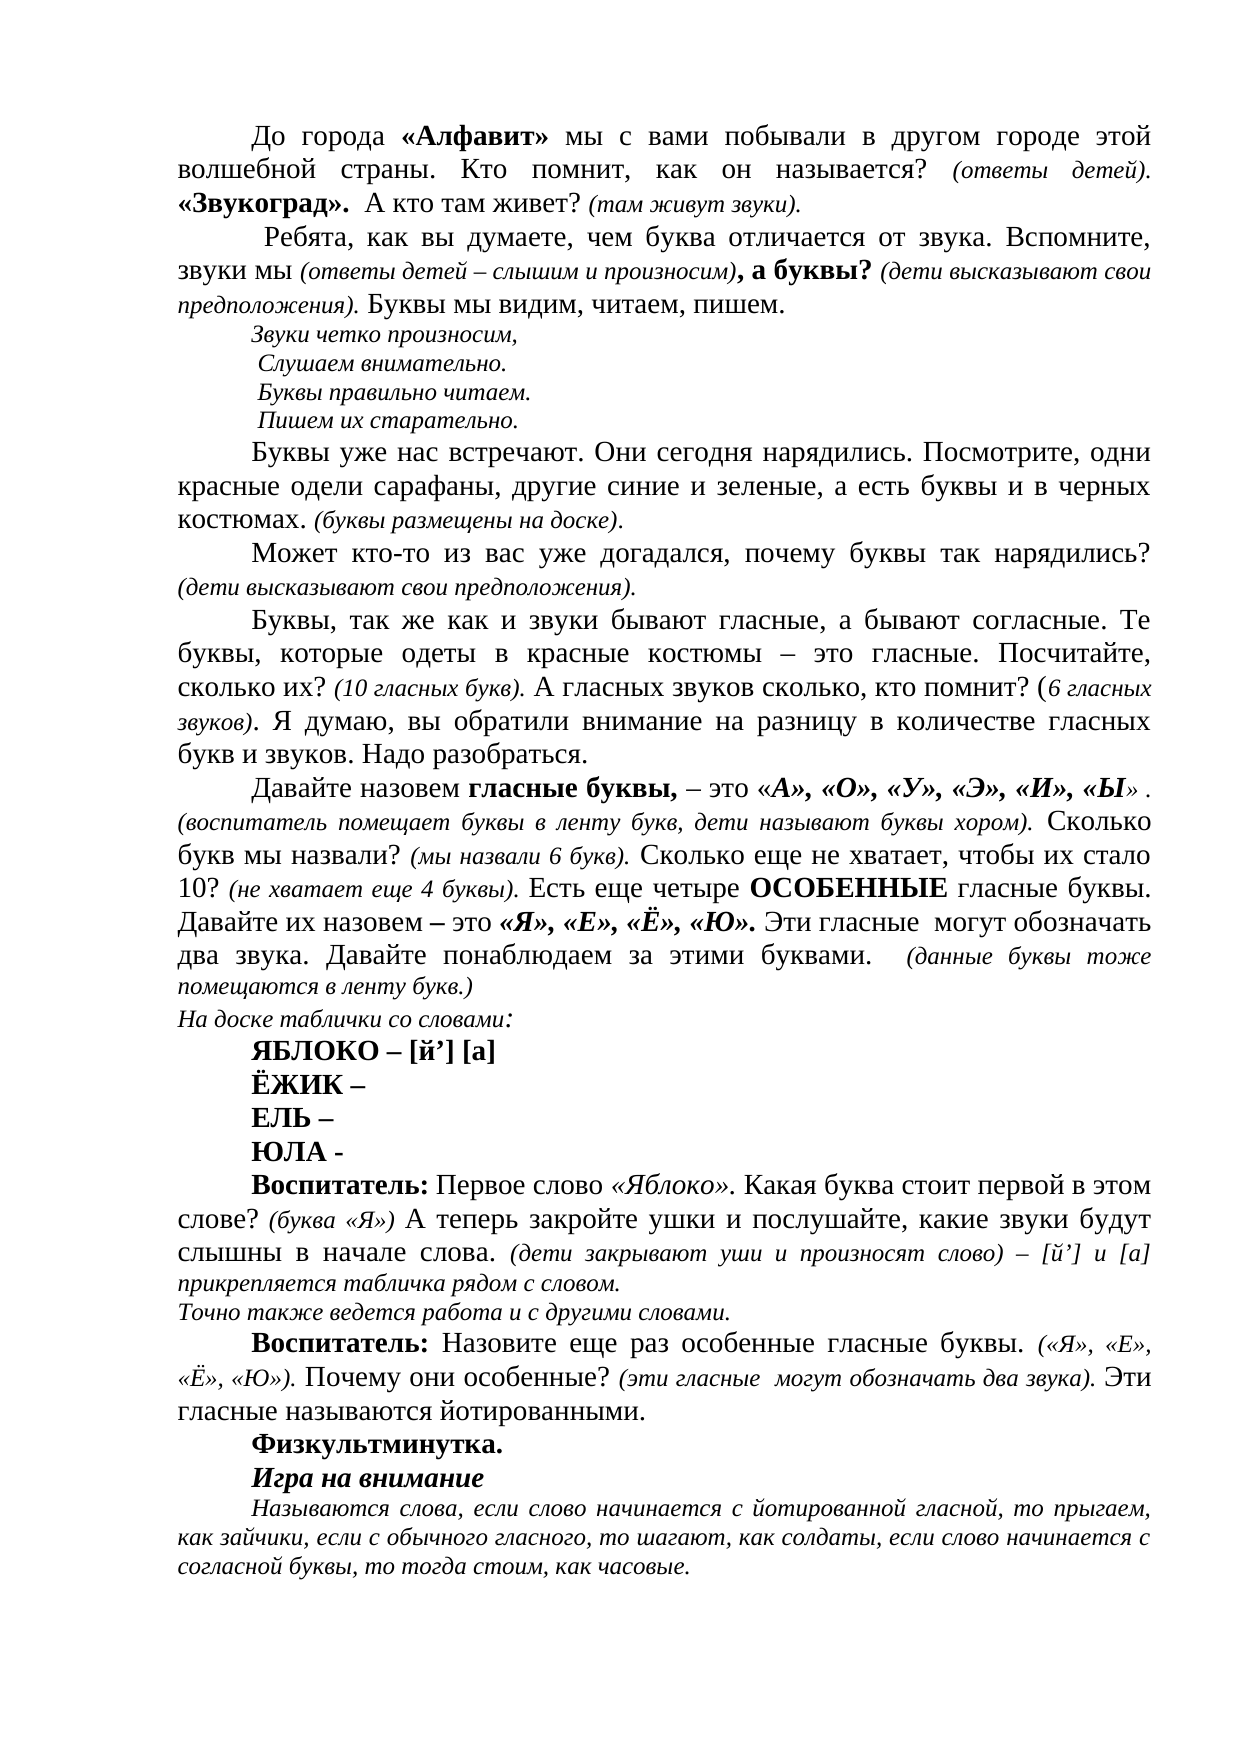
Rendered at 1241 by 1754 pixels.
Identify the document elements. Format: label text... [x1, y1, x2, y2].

text Слушаем внимательно. [177, 348, 1152, 377]
text Воспитатель: Назовите еще раз особенные гласные буквы. («Я», «Е», «Ё», «Ю»). Почему они особенные? (эти гласные могут обозначать два звука). Эти гласные называются йотированными. [177, 1326, 1152, 1426]
text До города «Алфавит» мы с вами побывали в другом городе этой волшебной страны. Кто помнит, как он называется? (ответы детей). «Звукоград». А кто там живет? (там живут звуки). [177, 118, 1152, 219]
text Игра на внимание [177, 1460, 1152, 1493]
text Называются слова, если слово начинается с йотированной гласной, то прыгаем, как зайчики, если с обычного гласного, то шагают, как солдаты, если слово начинается с согласной буквы, то тогда стоим, как часовые. [177, 1493, 1152, 1579]
text Буквы правильно читаем. [177, 377, 1152, 406]
text ЁЖИК – [177, 1067, 1152, 1100]
text На доске таблички со словами: [177, 1000, 1152, 1033]
text Может кто-то из вас уже догадался, почему буквы так нарядились? (дети высказывают свои предположения). [177, 535, 1152, 602]
text Давайте назовем гласные буквы, – это «А», «О», «У», «Э», «И», «Ы» . (воспитатель помещает буквы в ленту букв, дети называют буквы хором). Сколько букв мы назвали? (мы назвали 6 букв). Сколько еще не хватает, чтобы их стало 10? (не хватает еще 4 буквы). Есть еще четыре ОСОБЕННЫЕ гласные буквы. Давайте их назовем – это «Я», «Е», «Ё», «Ю». Эти гласные могут обозначать два звука. Давайте понаблюдаем за этими буквами. (данные буквы тоже помещаются в ленту букв.) [177, 770, 1152, 1000]
text Ребята, как вы думаете, чем буква отличается от звука. Вспомните, звуки мы (ответы детей – слышим и произносим), а буквы? (дети высказывают свои предположения). Буквы мы видим, читаем, пишем. [177, 219, 1152, 319]
text Пишем их старательно. [177, 406, 1152, 434]
text Буквы, так же как и звуки бывают гласные, а бывают согласные. Те буквы, которые одеты в красные костюмы – это гласные. Посчитайте, сколько их? (10 гласных букв). А гласных звуков сколько, кто помнит? (6 гласных звуков). Я думаю, вы обратили внимание на разницу в количестве гласных букв и звуков. Надо разобраться. [177, 602, 1152, 770]
text Звуки четко произносим, [177, 319, 1152, 348]
text Воспитатель: Первое слово «Яблоко». Какая буква стоит первой в этом слове? (буква «Я») А теперь закройте ушки и послушайте, какие звуки будут слышны в начале слова. (дети закрывают уши и произносят слово) – [й’] и [а] прикрепляется табличка рядом с словом. [177, 1167, 1152, 1297]
text Точно также ведется работа и с другими словами. [177, 1297, 1152, 1326]
text ЮЛА - [177, 1134, 1152, 1167]
text Физкультминутка. [177, 1426, 1152, 1460]
text ЯБЛОКО – [й’] [а] [177, 1033, 1152, 1067]
text ЕЛЬ – [177, 1100, 1152, 1134]
text Буквы уже нас встречают. Они сегодня нарядились. Посмотрите, одни красные одели сарафаны, другие синие и зеленые, а есть буквы и в черных костюмах. (буквы размещены на доске). [177, 434, 1152, 535]
